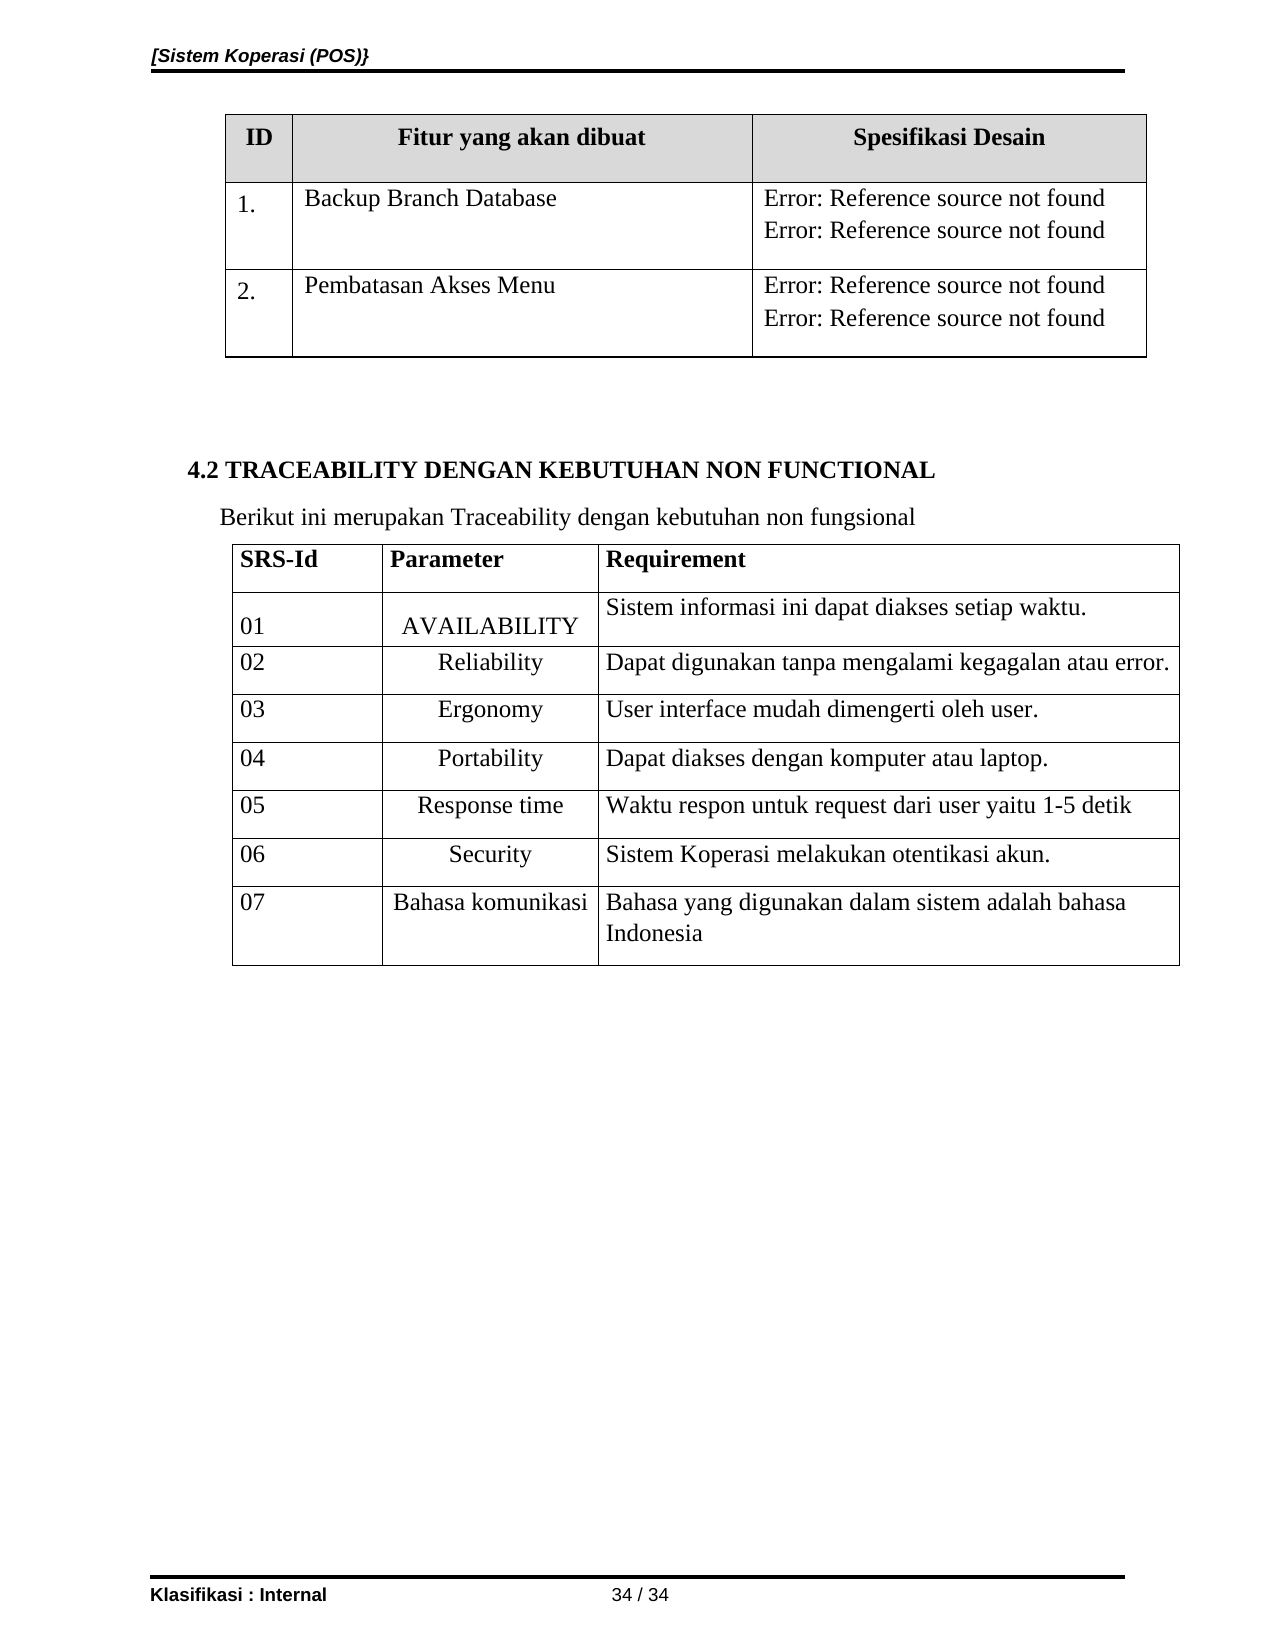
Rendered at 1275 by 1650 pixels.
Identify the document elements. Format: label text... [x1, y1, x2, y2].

table_cell Backup Branch Database [293, 183, 752, 269]
table_cell 03 [233, 695, 382, 742]
table_cell Bahasa yang digunakan dalam sistem adalah bahasa Indonesia [599, 887, 1179, 965]
table_header Fitur yang akan dibuat [293, 115, 752, 182]
table_cell Response time [383, 791, 598, 838]
table_cell Ergonomy [383, 695, 598, 742]
table_header Spesifikasi Desain [753, 115, 1146, 182]
table_cell Dapat digunakan tanpa mengalami kegagalan atau error. [599, 647, 1179, 694]
table_header Parameter [383, 545, 598, 592]
table_cell 06 [233, 839, 382, 886]
table_cell Portability [383, 743, 598, 790]
table_cell User interface mudah dimengerti oleh user. [599, 695, 1179, 742]
table_cell Sistem informasi ini dapat diakses setiap waktu. [599, 593, 1179, 646]
table_cell 04 [233, 743, 382, 790]
table_cell 01 [233, 593, 382, 646]
table_header SRS-Id [233, 545, 382, 592]
table_cell Waktu respon untuk request dari user yaitu 1-5 detik [599, 791, 1179, 838]
table_cell Bahasa komunikasi [383, 887, 598, 965]
subtitle TRACEABILITY DENGAN KEBUTUHAN NON FUNCTIONAL [187, 455, 1125, 484]
subtitle Berikut ini merupakan Traceability dengan kebutuhan non fungsional [219, 502, 1125, 531]
table_cell 05 [233, 791, 382, 838]
table_cell [226, 270, 292, 356]
table_cell 07 [233, 887, 382, 965]
table_cell Dapat diakses dengan komputer atau laptop. [599, 743, 1179, 790]
table_cell aVAILABILITY [383, 593, 598, 646]
table_cell 02 [233, 647, 382, 694]
table_cell Security [383, 839, 598, 886]
table_header Requirement [599, 545, 1179, 592]
table_cell Reliability [383, 647, 598, 694]
table_header ID [226, 115, 292, 182]
table_cell Sistem Koperasi melakukan otentikasi akun. [599, 839, 1179, 886]
table_cell Pembatasan Akses Menu [293, 270, 752, 356]
table_cell [226, 183, 292, 269]
